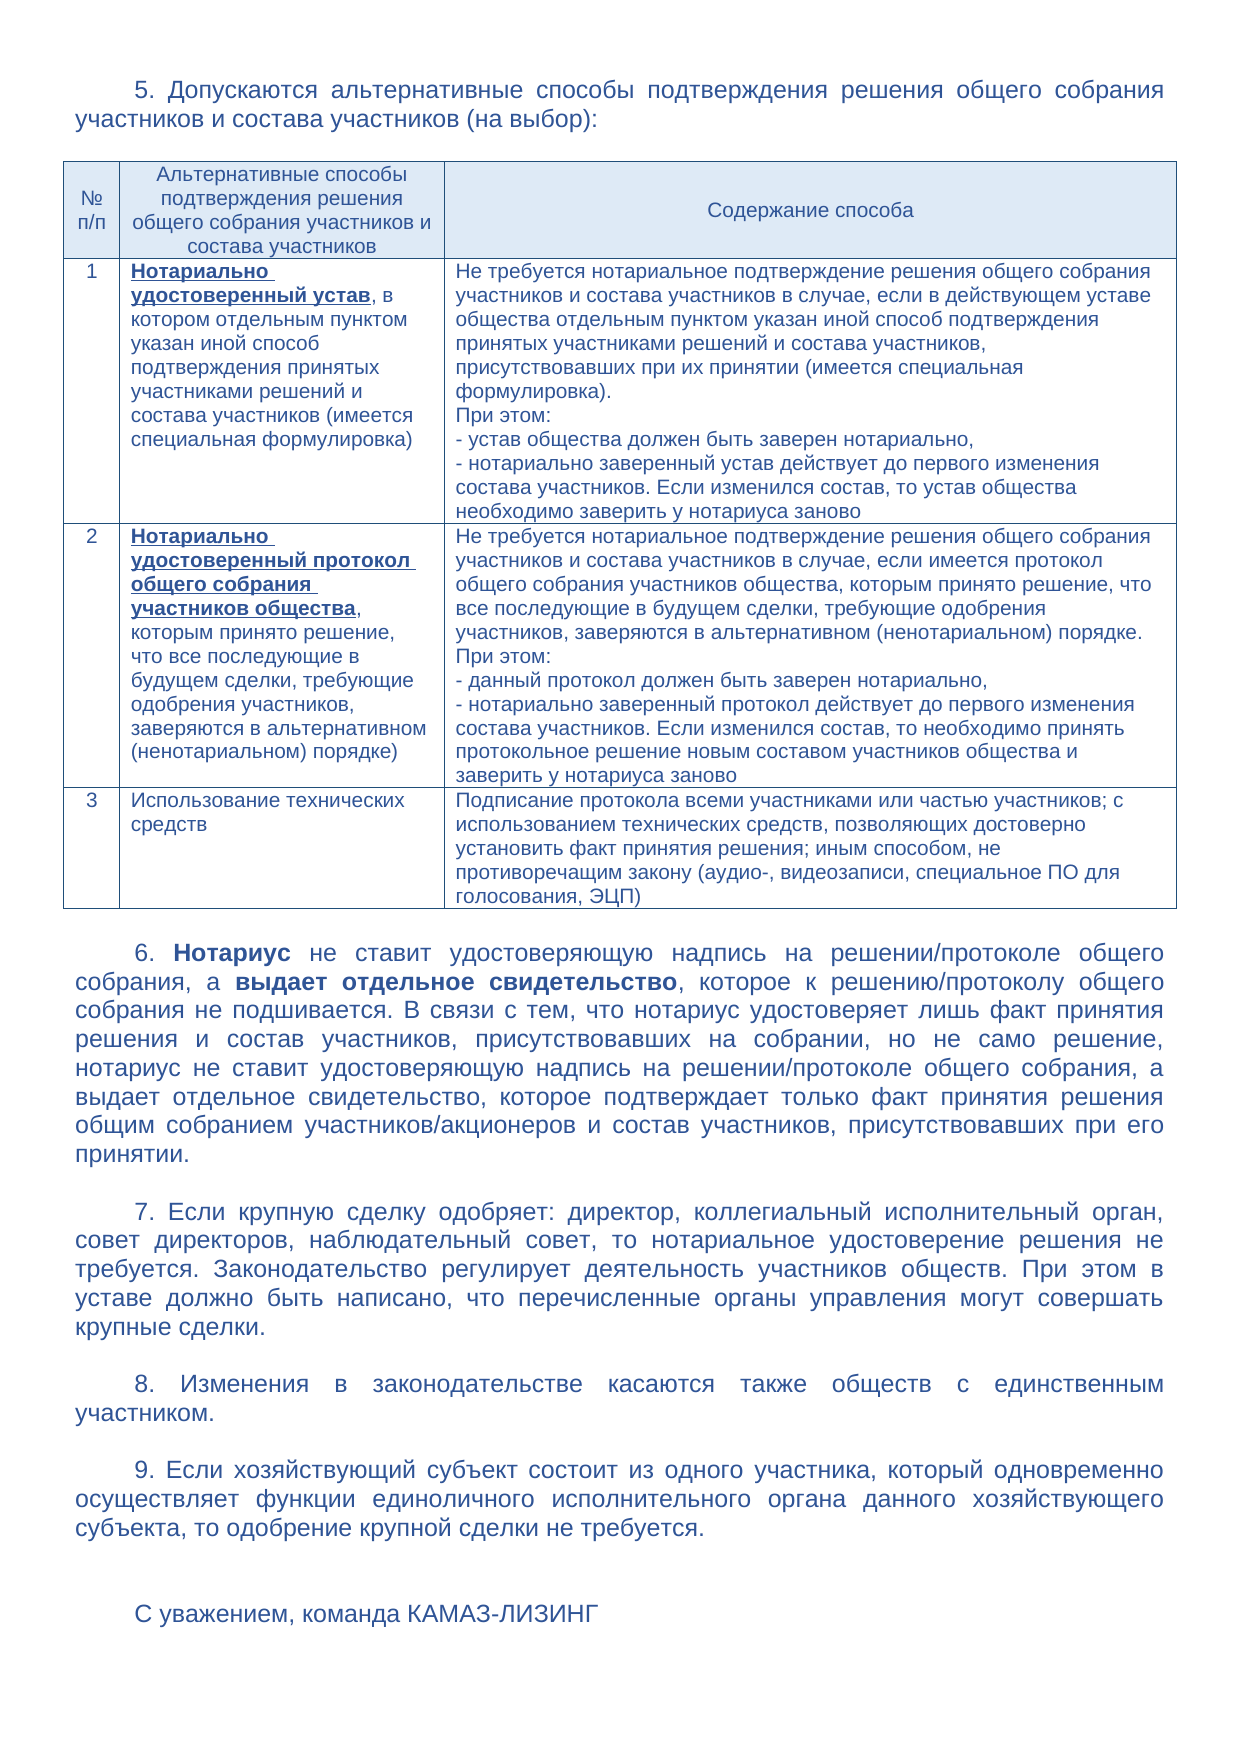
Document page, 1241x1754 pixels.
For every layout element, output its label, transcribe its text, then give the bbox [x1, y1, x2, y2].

text 5. Допускаются альтернативные способы подтверждения решения общего собрания участников и состава участников (на выбор): [75, 75, 1165, 132]
table_cell Нотариально удостоверенный устав, в котором отдельным пунктом указан иной способ подтверждения принятых участниками решений и состава участников (имеется специальная формулировка) [120, 259, 444, 523]
table_cell Не требуется нотариальное подтверждение решения общего собрания участников и состава участников в случае, если в действующем уставе общества отдельным пунктом указан иной способ подтверждения принятых участниками решений и состава участников, присутствовавших при их принятии (имеется специальная формулировка). При этом: - устав общества должен быть заверен нотариально, - нотариально заверенный устав действует до первого изменения состава участников. Если изменился состав, то устав общества необходимо заверить у нотариуса заново [445, 259, 1176, 523]
table_cell Не требуется нотариальное подтверждение решения общего собрания участников и состава участников в случае, если имеется протокол общего собрания участников общества, которым принято решение, что все последующие в будущем сделки, требующие одобрения участников, заверяются в альтернативном (ненотариальном) порядке. При этом: - данный протокол должен быть заверен нотариально, - нотариально заверенный протокол действует до первого изменения состава участников. Если изменился состав, то необходимо принять протокольное решение новым составом участников общества и заверить у нотариуса заново [445, 524, 1176, 787]
text 6. Нотариус не ставит удостоверяющую надпись на решении/протоколе общего собрания, а выдает отдельное свидетельство, которое к решению/протоколу общего собрания не подшивается. В связи с тем, что нотариус удостоверяет лишь факт принятия решения и состав участников, присутствовавших на собрании, но не само решение, нотариус не ставит удостоверяющую надпись на решении/протоколе общего собрания, а выдает отдельное свидетельство, которое подтверждает только факт принятия решения общим собранием участников/акционеров и состав участников, присутствовавших при его принятии. [75, 938, 1165, 1168]
table_header № п/п [64, 162, 119, 258]
text 7. Если крупную сделку одобряет: директор, коллегиальный исполнительный орган, совет директоров, наблюдательный совет, то нотариальное удостоверение решения не требуется. Законодательство регулирует деятельность участников обществ. При этом в уставе должно быть написано, что перечисленные органы управления могут совершать крупные сделки. [75, 1197, 1165, 1340]
table_cell Нотариально удостоверенный протокол общего собрания участников общества, которым принято решение, что все последующие в будущем сделки, требующие одобрения участников, заверяются в альтернативном (ненотариальном) порядке) [120, 524, 444, 787]
table_header Альтернативные способы подтверждения решения общего собрания участников и состава участников [120, 162, 444, 258]
text 8. Изменения в законодательстве касаются также обществ с единственным участником. [75, 1369, 1165, 1427]
table_header Содержание способа [445, 162, 1176, 258]
text С уважением, команда КАМАЗ-ЛИЗИНГ [75, 1599, 1165, 1628]
table_cell 1 [64, 259, 119, 523]
table_cell Использование технических средств [120, 788, 444, 908]
table_cell 3 [64, 788, 119, 908]
text 9. Если хозяйствующий субъект состоит из одного участника, который одновременно осуществляет функции единоличного исполнительного органа данного хозяйствующего субъекта, то одобрение крупной сделки не требуется. [75, 1455, 1165, 1542]
table_cell Подписание протокола всеми участниками или частью участников; с использованием технических средств, позволяющих достоверно установить факт принятия решения; иным способом, не противоречащим закону (аудио-, видеозаписи, специальное ПО для голосования, ЭЦП) [445, 788, 1176, 908]
table_cell 2 [64, 524, 119, 787]
